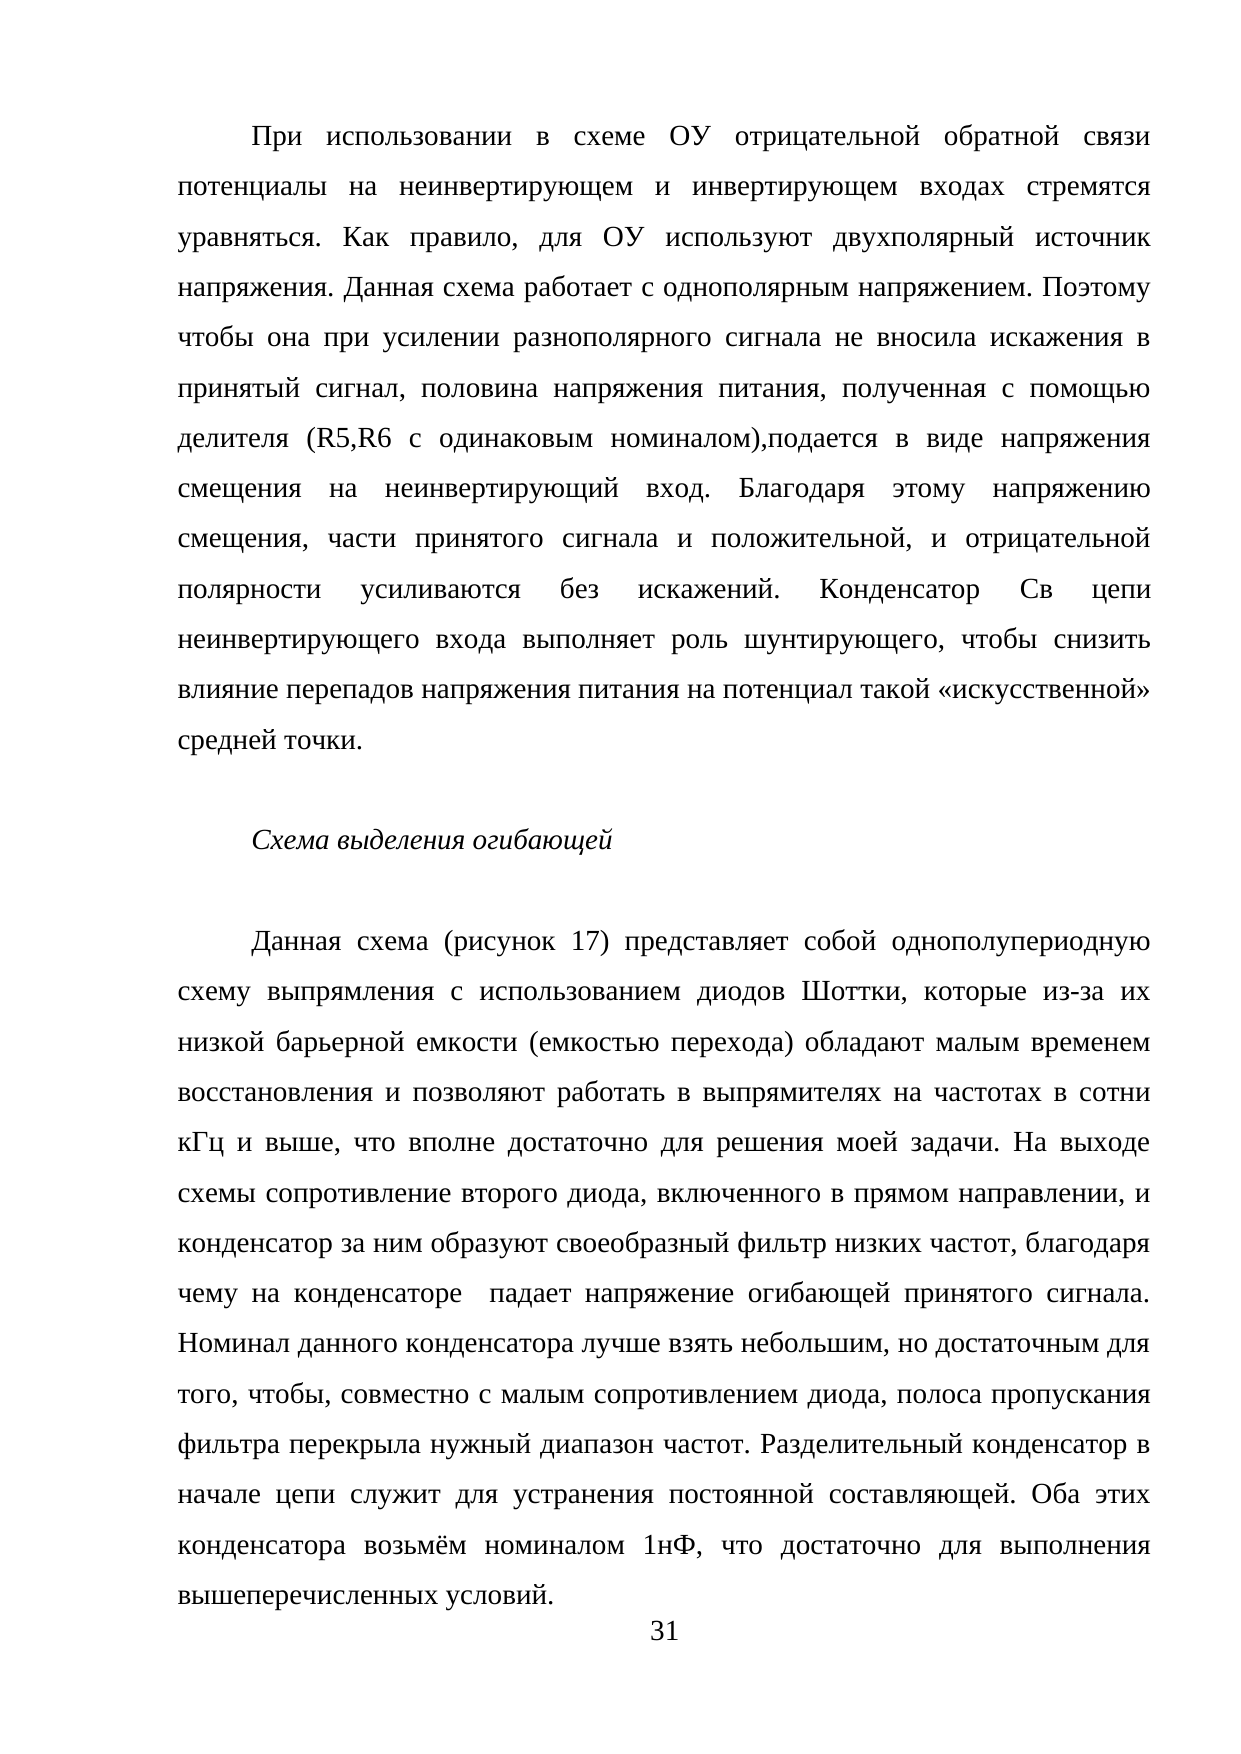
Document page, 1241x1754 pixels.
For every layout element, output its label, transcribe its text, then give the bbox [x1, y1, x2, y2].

text Схема выделения огибающей [177, 822, 1151, 856]
text Данная схема (рисунок 17) представляет собой однополупериодную схему выпрямления с использованием диодов Шоттки, которые из-за их низкой барьерной емкости (емкостью перехода) обладают малым временем восстановления и позволяют работать в выпрямителях на частотах в сотни кГц и выше, что вполне достаточно для решения моей задачи. На выходе схемы сопротивление второго диода, включенного в прямом направлении, и конденсатор за ним образуют своеобразный фильтр низких частот, благодаря чему на конденсаторе падает напряжение огибающей принятого сигнала. Номинал данного конденсатора лучше взять небольшим, но достаточным для того, чтобы, совместно с малым сопротивлением диода, полоса пропускания фильтра перекрыла нужный диапазон частот. Разделительный конденсатор в начале цепи служит для устранения постоянной составляющей. Оба этих конденсатора возьмём номиналом 1нФ, что достаточно для выполнения вышеперечисленных условий. [177, 923, 1151, 1611]
text При использовании в схеме ОУ отрицательной обратной связи потенциалы на неинвертирующем и инвертирующем входах стремятся уравняться. Как правило, для ОУ используют двухполярный источник напряжения. Данная схема работает с однополярным напряжением. Поэтому чтобы она при усилении разнополярного сигнала не вносила искажения в принятый сигнал, половина напряжения питания, полученная с помощью делителя (R5,R6 с одинаковым номиналом),подается в виде напряжения смещения на неинвертирующий вход. Благодаря этому напряжению смещения, части принятого сигнала и положительной, и отрицательной полярности усиливаются без искажений. Конденсатор Cв цепи неинвертирующего входа выполняет роль шунтирующего, чтобы снизить влияние перепадов напряжения питания на потенциал такой «искусственной» средней точки. [177, 118, 1151, 755]
